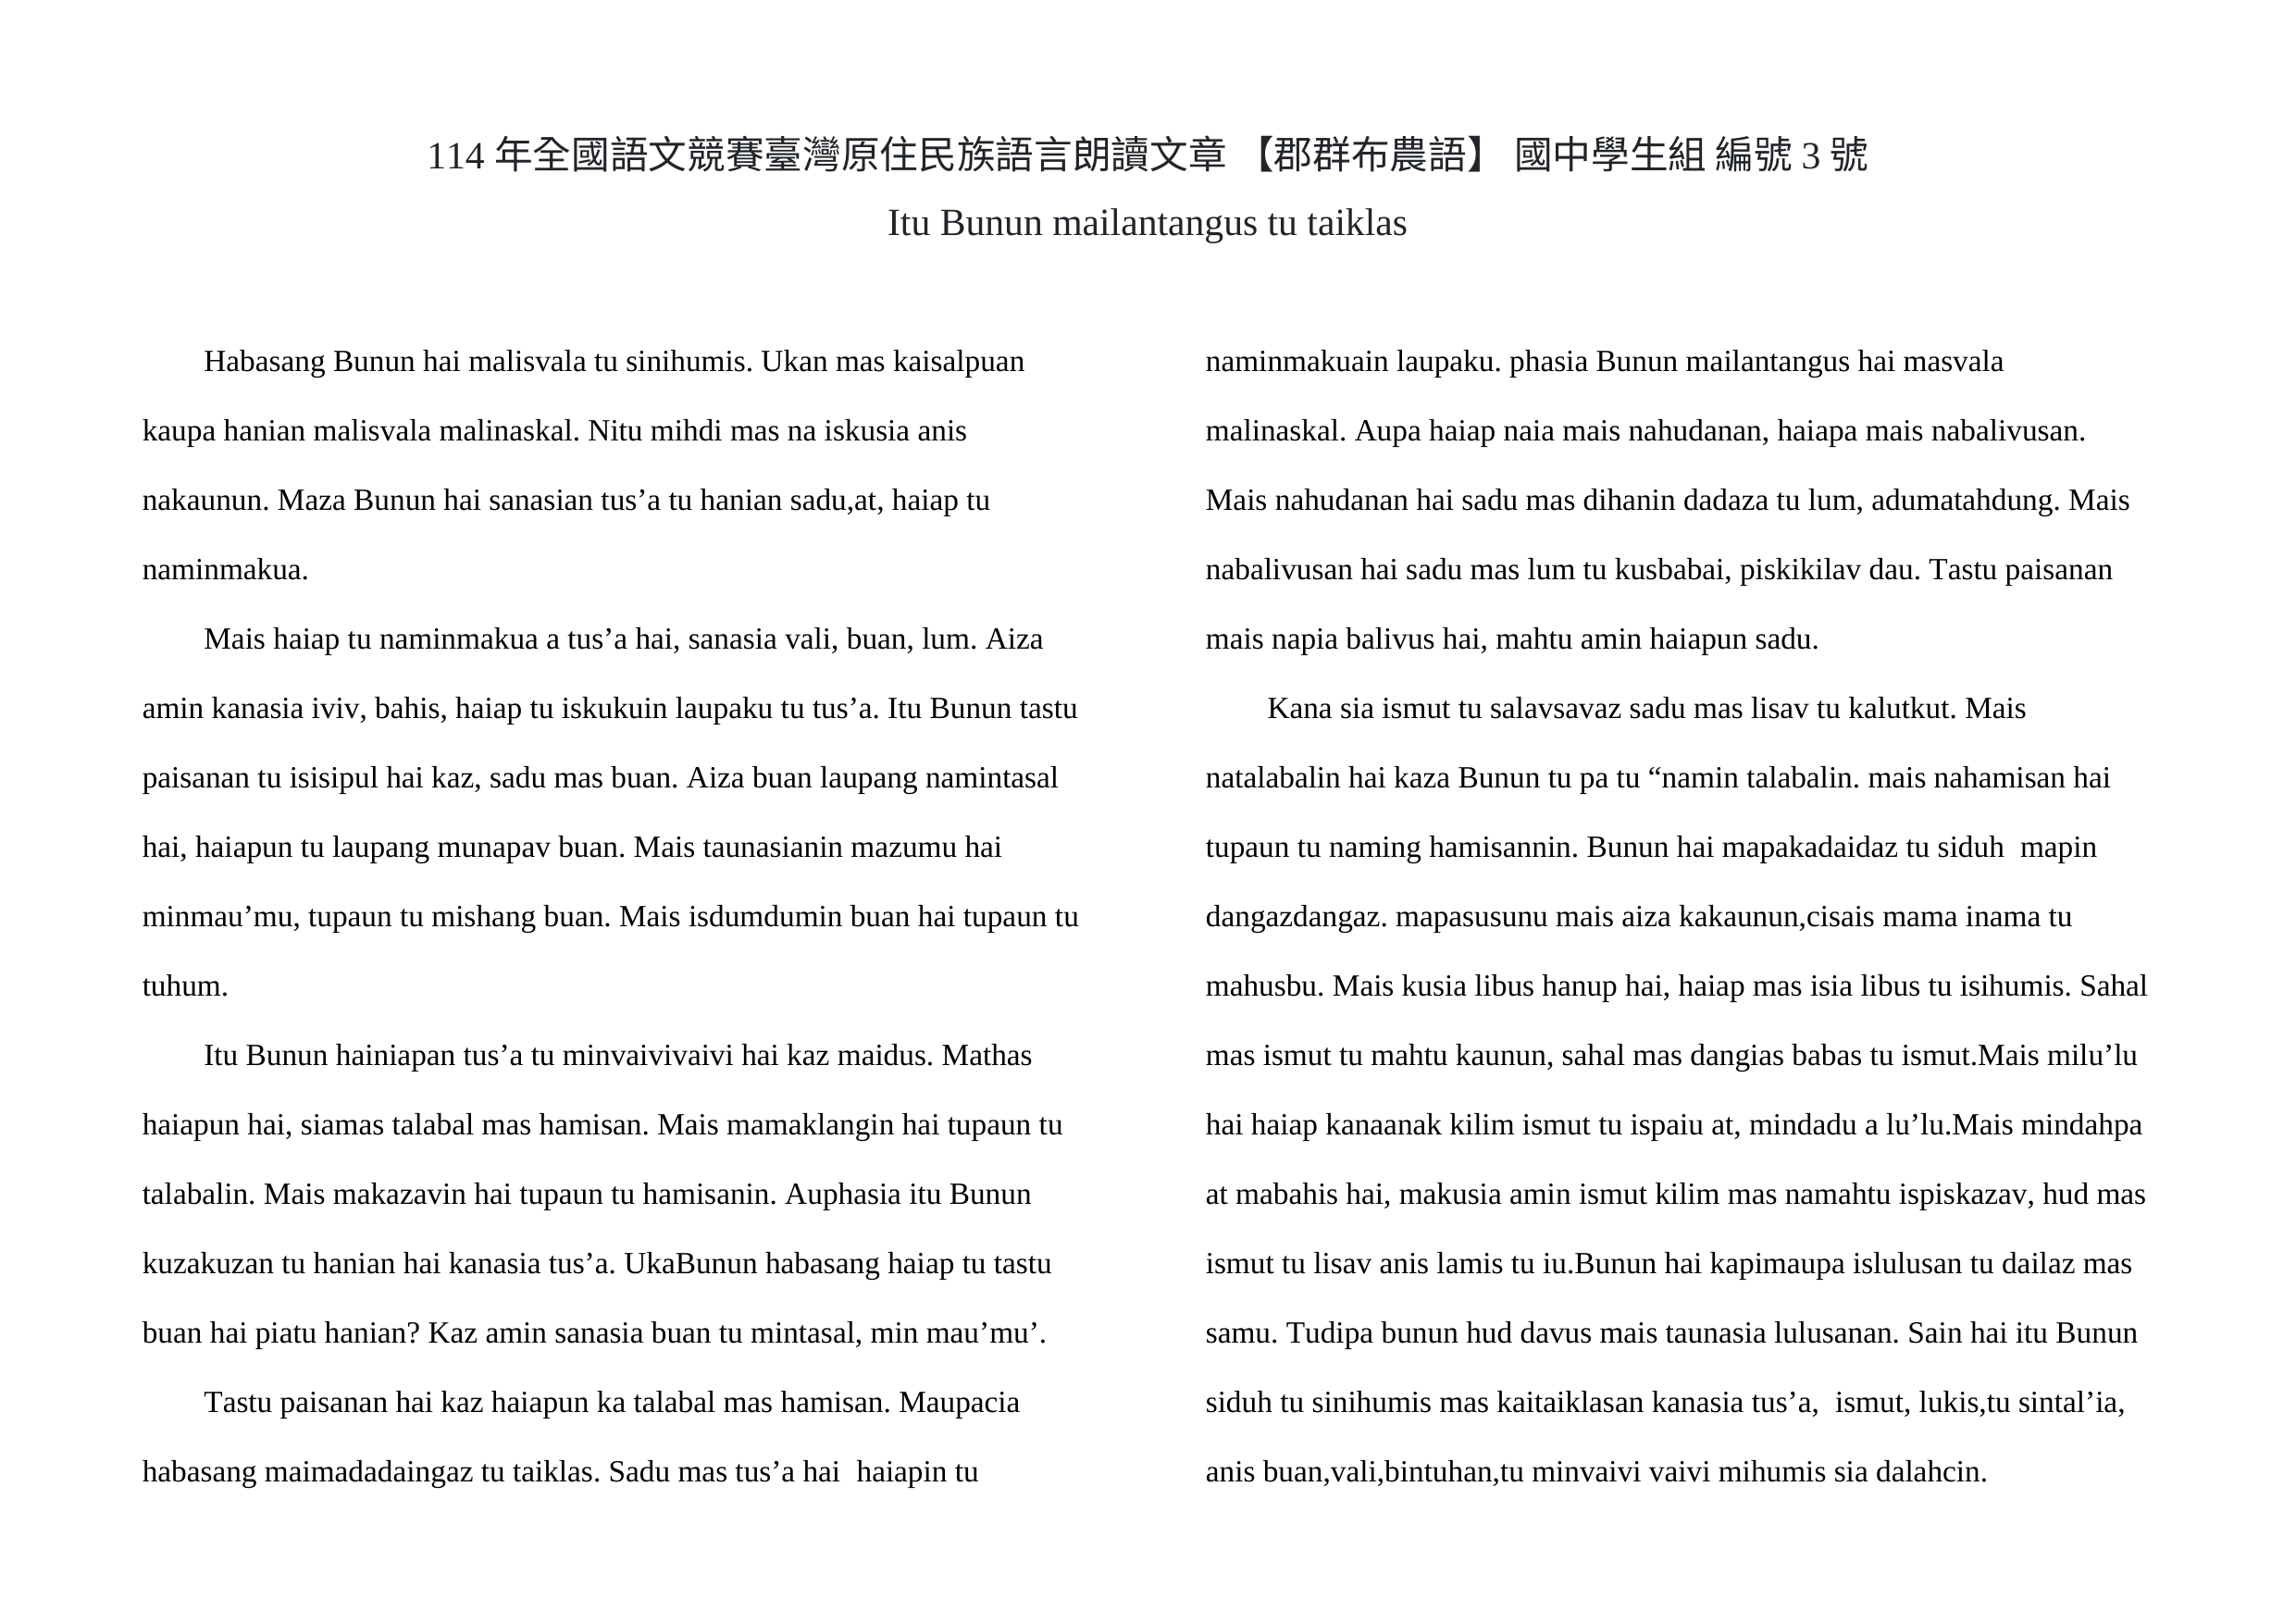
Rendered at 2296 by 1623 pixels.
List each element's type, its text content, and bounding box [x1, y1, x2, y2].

text 114 年全國語文競賽臺灣原住民族語言朗讀文章 【郡群布農語】 國中學生組 編號 3 號 [142, 118, 2153, 187]
text Itu Bunun mailantangus tu taiklas [142, 187, 2153, 256]
text Mais haiap tu naminmakua a tus’a hai, sanasia vali, buan, lum. Aiza amin kanasia iviv, bahis, haiap tu iskukuin laupaku tu tus’a. Itu Bunun tastu paisanan tu isisipul hai kaz, sadu mas buan. Aiza buan laupang namintasal hai, haiapun tu laupang munapav buan. Mais taunasianin mazumu hai minmau’mu, tupaun tu mishang buan. Mais isdumdumin buan hai tupaun tu tuhum. [142, 603, 1090, 1020]
text Kana sia ismut tu salavsavaz sadu mas lisav tu kalutkut. Mais natalabalin hai kaza Bunun tu pa tu “namin talabalin. mais nahamisan hai tupaun tu naming hamisannin. Bunun hai mapakadaidaz tu siduh mapin dangazdangaz. mapasusunu mais aiza kakaunun,cisais mama inama tu mahusbu. Mais kusia libus hanup hai, haiap mas isia libus tu isihumis. Sahal mas ismut tu mahtu kaunun, sahal mas dangias babas tu ismut.Mais milu’lu hai haiap kanaanak kilim ismut tu ispaiu at, mindadu a lu’lu.Mais mindahpa at mabahis hai, makusia amin ismut kilim mas namahtu ispiskazav, hud mas ismut tu lisav anis lamis tu iu.Bunun hai kapimaupa islulusan tu dailaz mas samu. Tudipa bunun hud davus mais taunasia lulusanan. Sain hai itu Bunun siduh tu sinihumis mas kaitaiklasan kanasia tus’a, ismut, lukis,tu sintal’ia, anis buan,vali,bintuhan,tu minvaivi vaivi mihumis sia dalahcin. [1206, 673, 2153, 1505]
text Tastu paisanan hai kaz haiapun ka talabal mas hamisan. Maupacia habasang maimadadaingaz tu taiklas. Sadu mas tus’a hai haiapin tu naminmakuain laupaku. phasia Bunun mailantangus hai masvala malinaskal. Aupa haiap naia mais nahudanan, haiapa mais nabalivusan. Mais nahudanan hai sadu mas dihanin dadaza tu lum, adumatahdung. Mais nabalivusan hai sadu mas lum tu kusbabai, piskikilav dau. Tastu paisanan mais napia balivus hai, mahtu amin haiapun sadu. [142, 1367, 1090, 1505]
text Habasang Bunun hai malisvala tu sinihumis. Ukan mas kaisalpuan kaupa hanian malisvala malinaskal. Nitu mihdi mas na iskusia anis nakaunun. Maza Bunun hai sanasian tus’a tu hanian sadu,at, haiap tu naminmakua. [142, 326, 1090, 603]
text Itu Bunun hainiapan tus’a tu minvaivivaivi hai kaz maidus. Mathas haiapun hai, siamas talabal mas hamisan. Mais mamaklangin hai tupaun tu talabalin. Mais makazavin hai tupaun tu hamisanin. Auphasia itu Bunun kuzakuzan tu hanian hai kanasia tus’a. UkaBunun habasang haiap tu tastu buan hai piatu hanian? Kaz amin sanasia buan tu mintasal, min mau’mu’. [142, 1020, 1090, 1367]
text Tastu paisanan hai kaz haiapun ka talabal mas hamisan. Maupacia habasang maimadadaingaz tu taiklas. Sadu mas tus’a hai haiapin tu naminmakuain laupaku. phasia Bunun mailantangus hai masvala malinaskal. Aupa haiap naia mais nahudanan, haiapa mais nabalivusan. Mais nahudanan hai sadu mas dihanin dadaza tu lum, adumatahdung. Mais nabalivusan hai sadu mas lum tu kusbabai, piskikilav dau. Tastu paisanan mais napia balivus hai, mahtu amin haiapun sadu. [1206, 326, 2153, 673]
